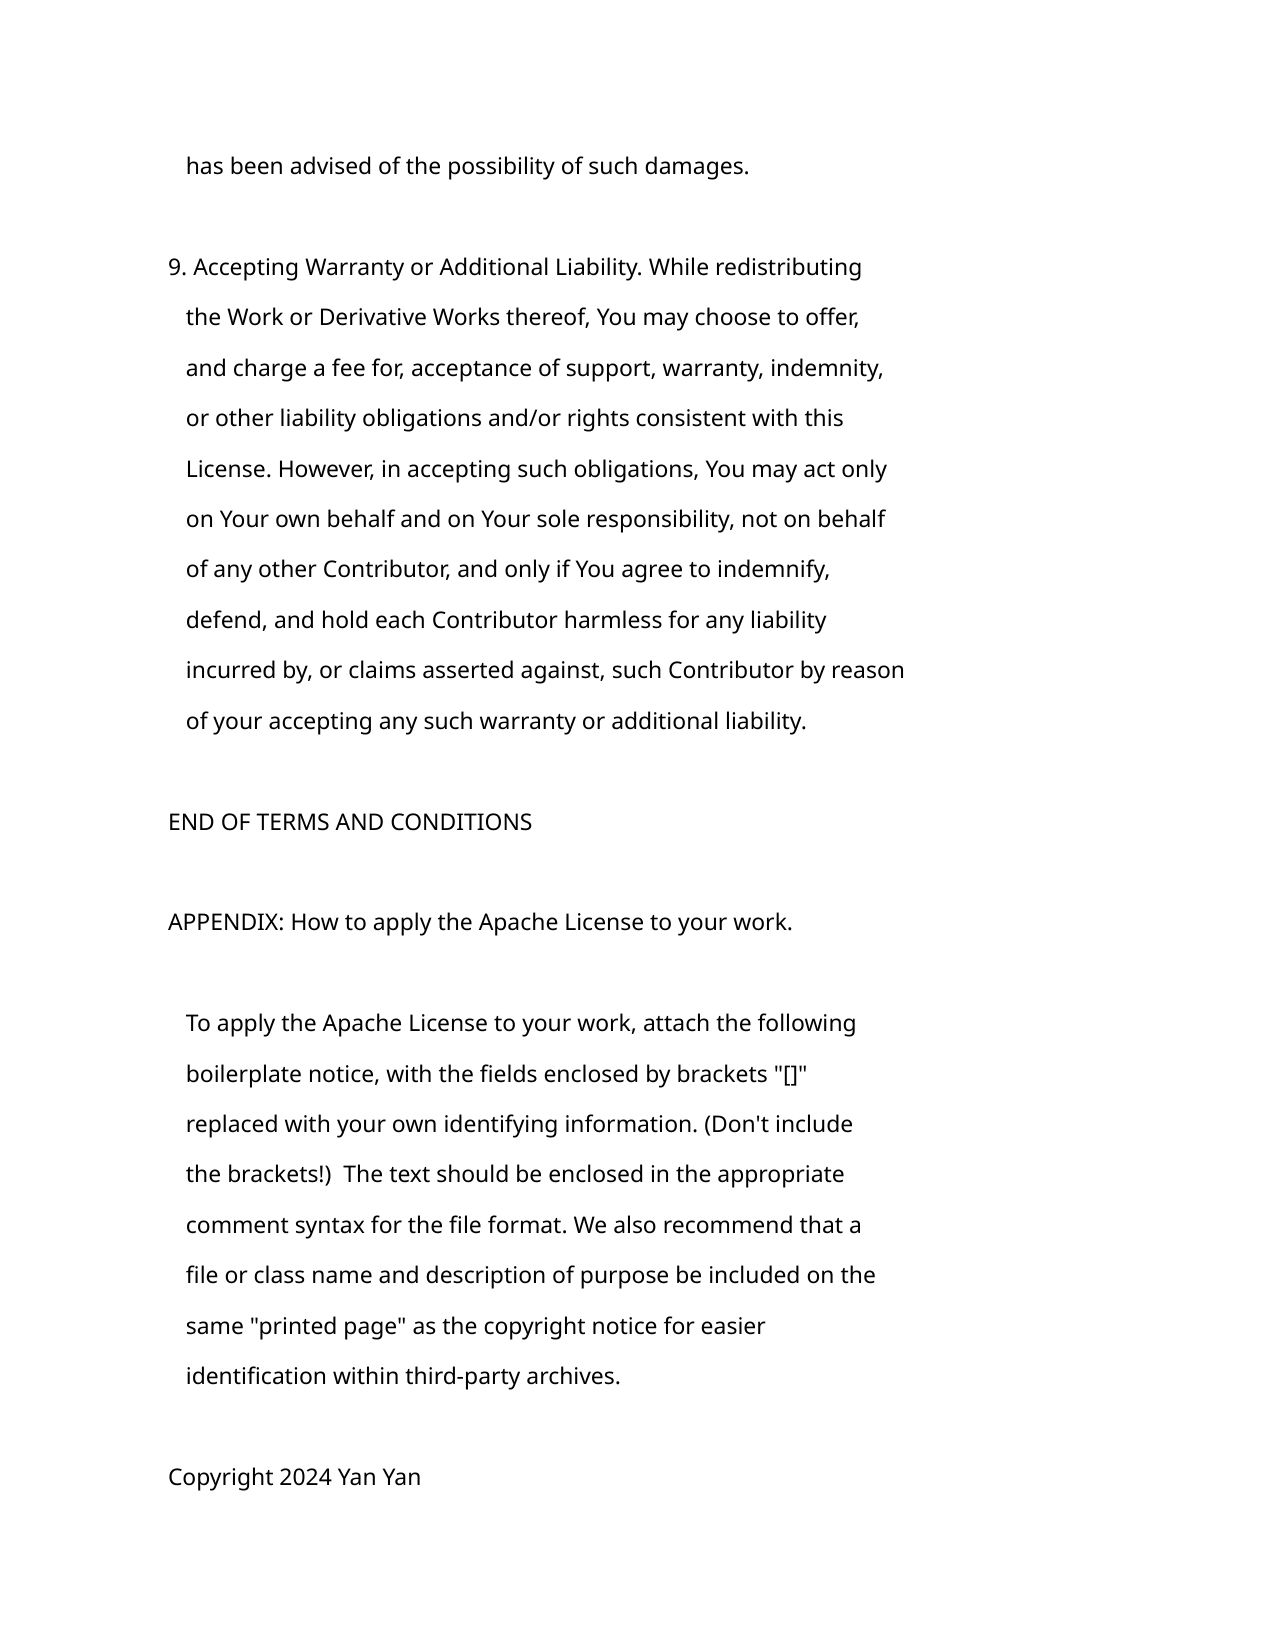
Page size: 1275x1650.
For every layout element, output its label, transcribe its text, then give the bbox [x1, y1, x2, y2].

text END OF TERMS AND CONDITIONS [150, 805, 1125, 837]
text same "printed page" as the copyright notice for easier [150, 1309, 1125, 1341]
text on Your own behalf and on Your sole responsibility, not on behalf [150, 503, 1125, 534]
text License. However, in accepting such obligations, You may act only [150, 452, 1125, 484]
text file or class name and description of purpose be included on the [150, 1259, 1125, 1290]
text 9. Accepting Warranty or Additional Liability. While redistributing [150, 251, 1125, 282]
text defend, and hold each Contributor harmless for any liability [150, 604, 1125, 635]
text boilerplate notice, with the fields enclosed by brackets "[]" [150, 1057, 1125, 1089]
text To apply the Apache License to your work, attach the following [150, 1007, 1125, 1038]
text and charge a fee for, acceptance of support, warranty, indemnity, [150, 352, 1125, 383]
text APPENDIX: How to apply the Apache License to your work. [150, 906, 1125, 937]
text the brackets!) The text should be enclosed in the appropriate [150, 1158, 1125, 1189]
text of your accepting any such warranty or additional liability. [150, 704, 1125, 736]
text or other liability obligations and/or rights consistent with this [150, 402, 1125, 433]
text comment syntax for the file format. We also recommend that a [150, 1209, 1125, 1240]
text incurred by, or claims asserted against, such Contributor by reason [150, 654, 1125, 685]
text replaced with your own identifying information. (Don't include [150, 1108, 1125, 1139]
text Copyright 2024 Yan Yan [150, 1461, 1125, 1492]
text of any other Contributor, and only if You agree to indemnify, [150, 553, 1125, 584]
text identification within third-party archives. [150, 1360, 1125, 1391]
text has been advised of the possibility of such damages. [150, 150, 1125, 181]
text the Work or Derivative Works thereof, You may choose to offer, [150, 301, 1125, 332]
